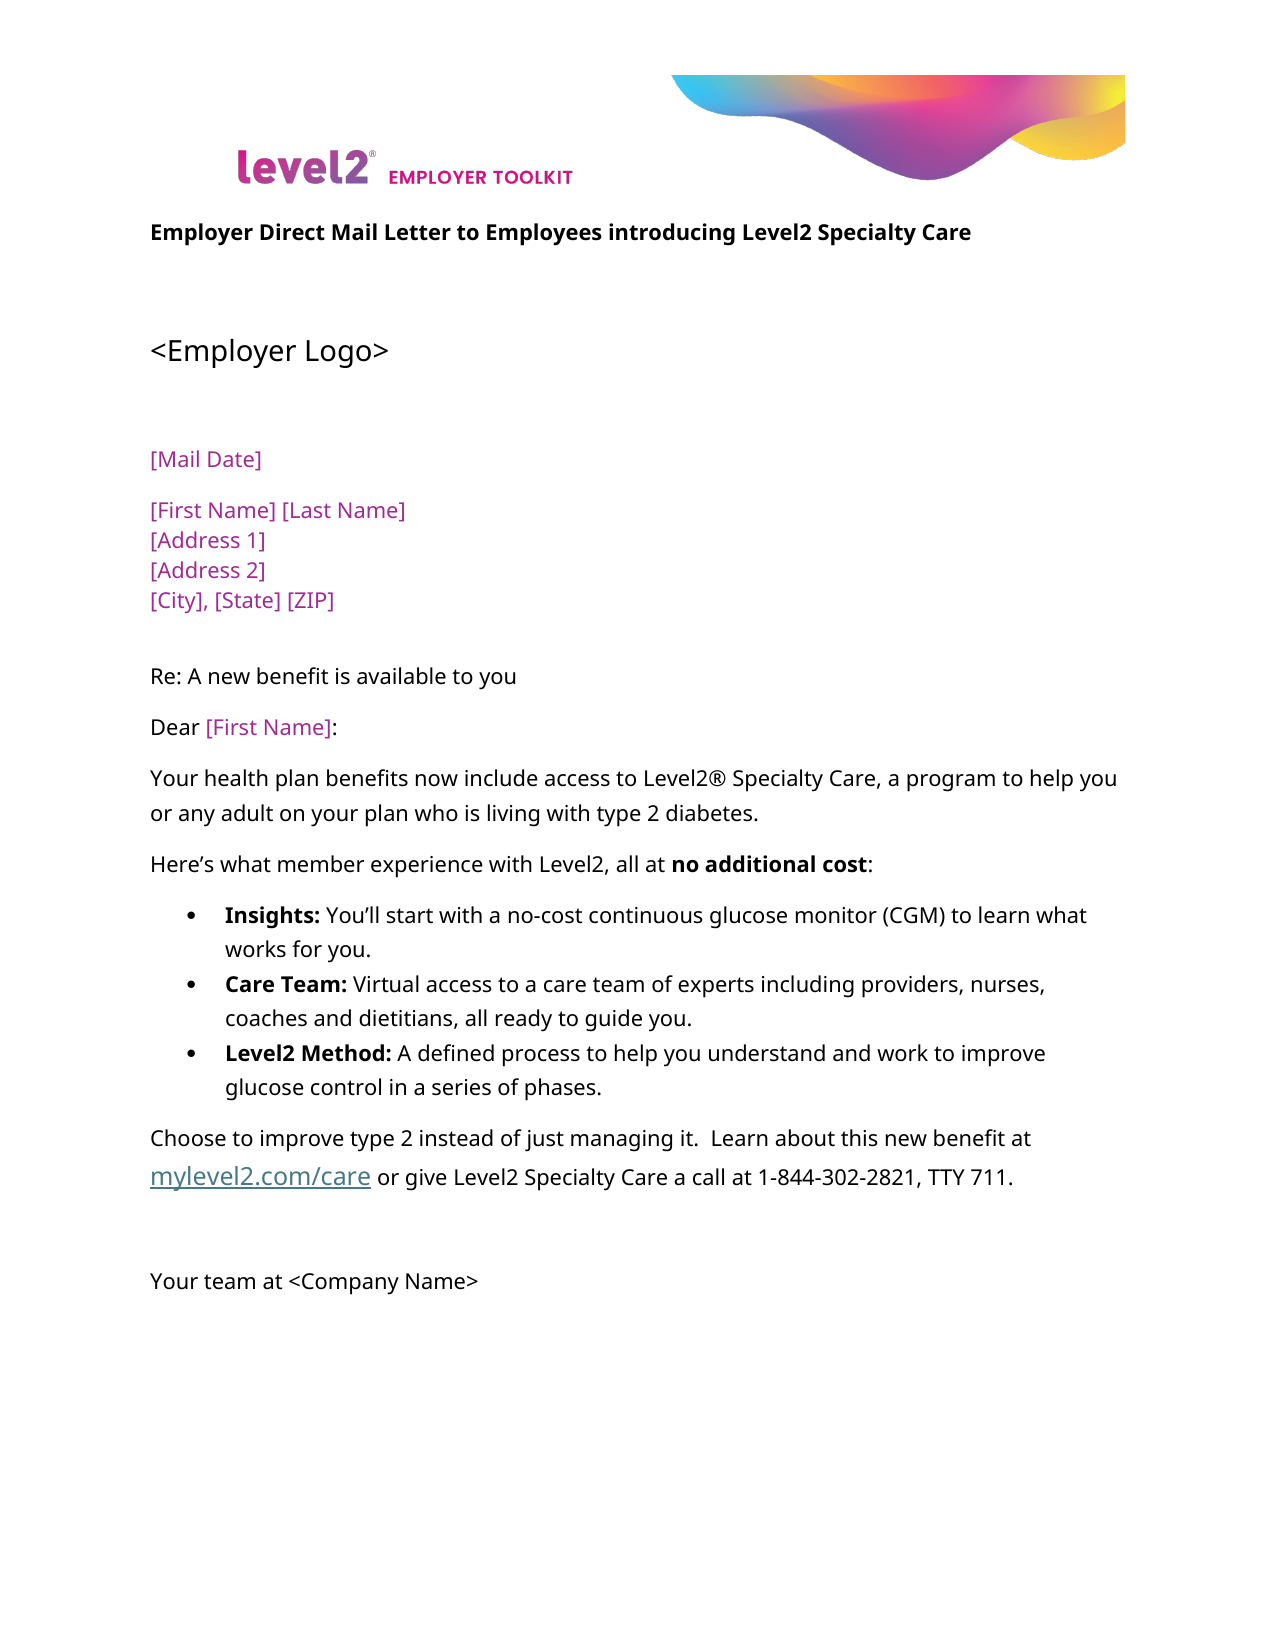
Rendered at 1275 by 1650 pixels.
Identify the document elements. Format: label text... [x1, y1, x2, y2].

text Re: A new benefit is available to you [150, 661, 1125, 691]
text Choose to improve type 2 instead of just managing it. Learn about this new benefit at mylevel2.com/care or give Level2 Specialty Care a call at 1-844-302-2821, TTY 711. [150, 1123, 1125, 1193]
text Here’s what member experience with Level2, all at no additional cost: [150, 849, 1125, 878]
list Insights: You’ll start with a no-cost continuous glucose monitor (CGM) to learn what works for you. [187, 900, 1125, 964]
text [Address 1] [150, 525, 1125, 555]
list Level2 Method: A defined process to help you understand and work to improve glucose control in a series of phases. [187, 1038, 1125, 1102]
text Dear [First Name]: [150, 712, 1125, 742]
text Your health plan benefits now include access to Level2® Specialty Care, a program to help you or any adult on your plan who is living with type 2 diabetes. [150, 763, 1125, 827]
text Your team at <Company Name> [150, 1266, 1125, 1296]
text [City], [State] [ZIP] [150, 584, 1125, 614]
text [First Name] [Last Name] [150, 495, 1125, 525]
text Employer Direct Mail Letter to Employees introducing Level2 Specialty Care [150, 217, 1125, 246]
picture [150, 75, 1125, 196]
list Care Team: Virtual access to a care team of experts including providers, nurses, coaches and dietitians, all ready to guide you. [187, 969, 1125, 1033]
text <Employer Logo> [150, 330, 1125, 370]
text [Address 2] [150, 555, 1125, 584]
text [Mail Date] [150, 444, 1125, 474]
